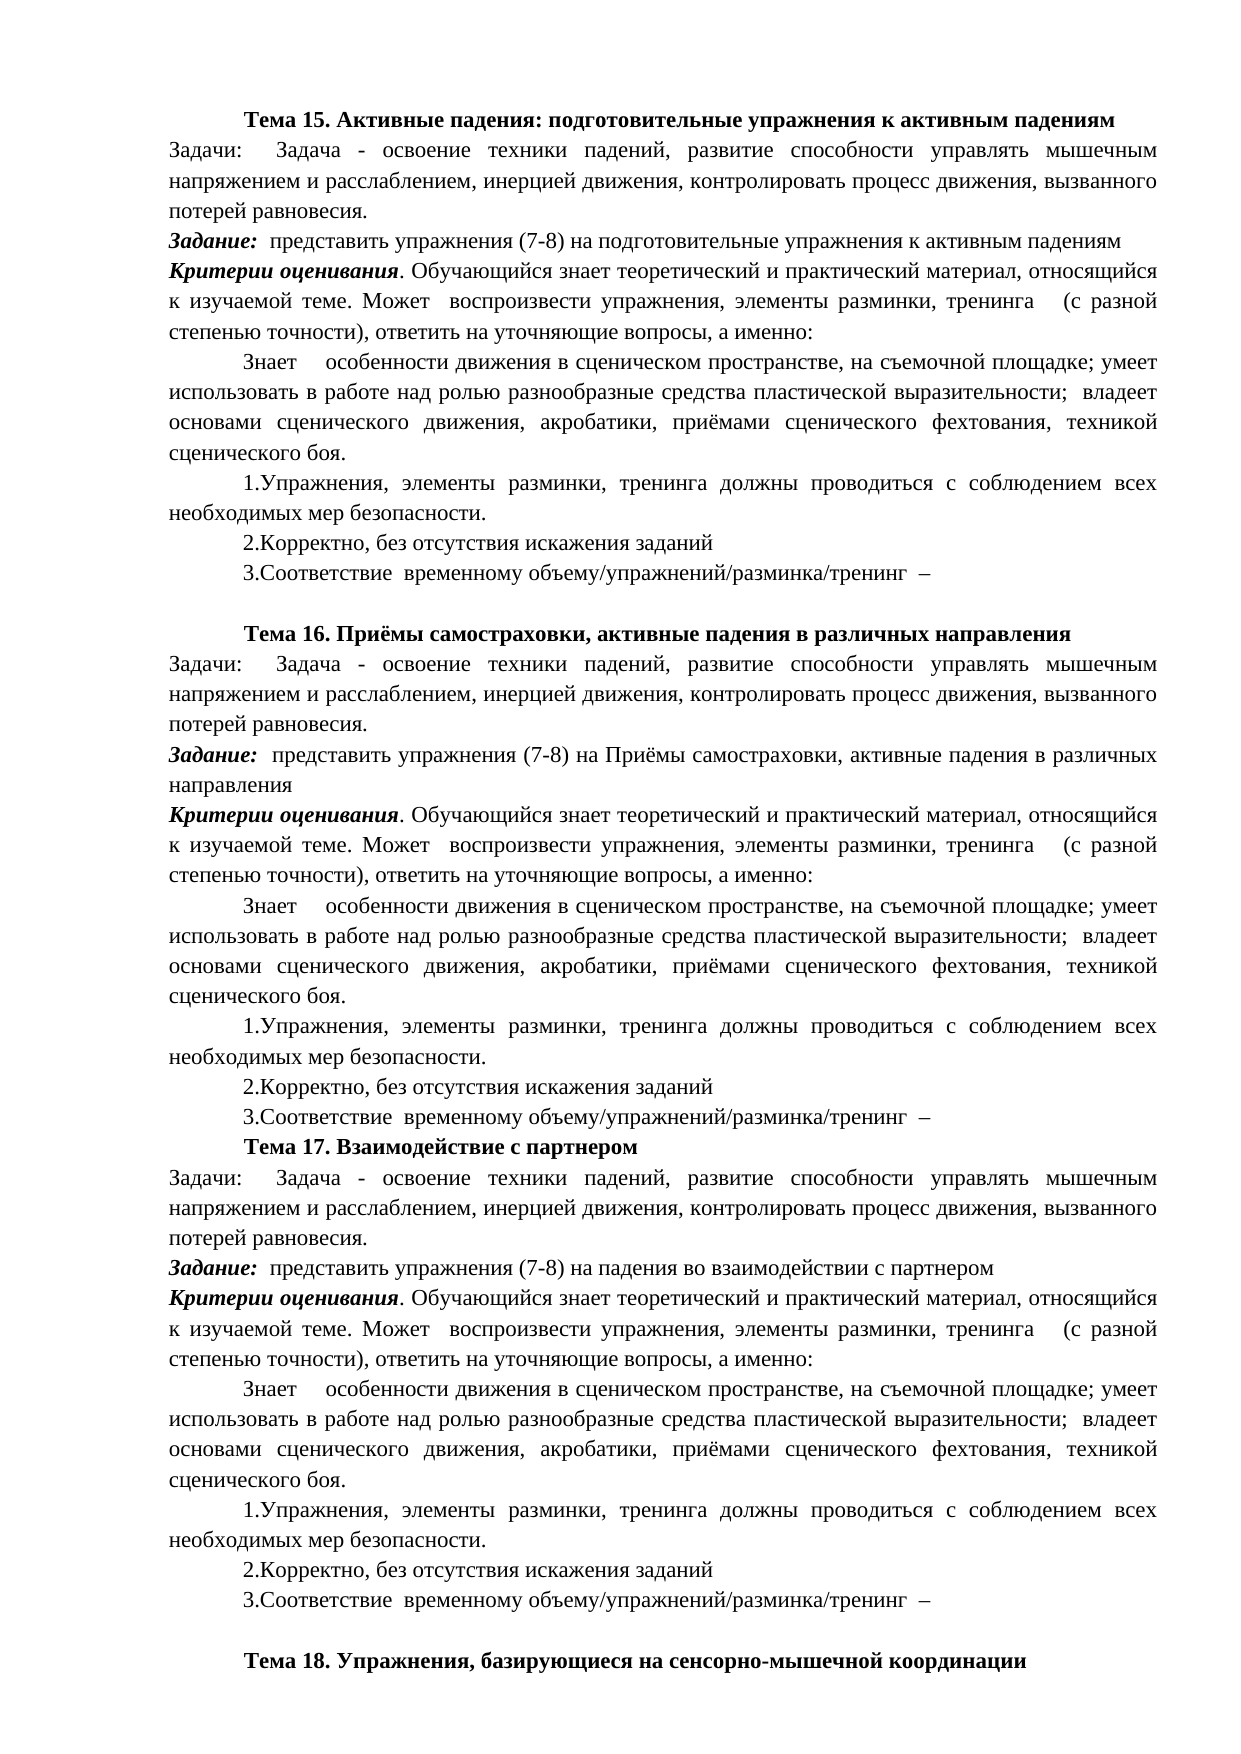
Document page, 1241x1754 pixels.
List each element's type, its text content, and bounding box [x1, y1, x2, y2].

text 2.Корректно, без отсутствия искажения заданий [169, 529, 1159, 556]
text 1.Упражнения, элементы разминки, тренинга должны проводиться с соблюдением всех необходимых мер безопасности. [169, 469, 1159, 525]
text Тема 16. Приёмы самостраховки, активные падения в различных направления [169, 620, 1159, 646]
text Тема 17. Взаимодействие с партнером [169, 1133, 1159, 1160]
text Задание: представить упражнения (7-8) на Приёмы самостраховки, активные падения в различных направления [169, 741, 1159, 797]
text 2.Корректно, без отсутствия искажения заданий [169, 1073, 1159, 1099]
text 3.Соответствие временному объему/упражнений/разминка/тренинг – [169, 1586, 1159, 1613]
text 1.Упражнения, элементы разминки, тренинга должны проводиться с соблюдением всех необходимых мер безопасности. [169, 1496, 1159, 1552]
text Задание: представить упражнения (7-8) на подготовительные упражнения к активным падениям [169, 227, 1159, 253]
text 1.Упражнения, элементы разминки, тренинга должны проводиться с соблюдением всех необходимых мер безопасности. [169, 1012, 1159, 1069]
text Задание: представить упражнения (7-8) на падения во взаимодействии с партнером [169, 1254, 1159, 1281]
text 3.Соответствие временному объему/упражнений/разминка/тренинг – [169, 559, 1159, 586]
text 2.Корректно, без отсутствия искажения заданий [169, 1556, 1159, 1583]
text Тема 18. Упражнения, базирующиеся на сенсорно-мышечной координации [169, 1647, 1159, 1673]
text 3.Соответствие временному объему/упражнений/разминка/тренинг – [169, 1103, 1159, 1129]
text Тема 15. Активные падения: подготовительные упражнения к активным падениям [169, 106, 1159, 133]
